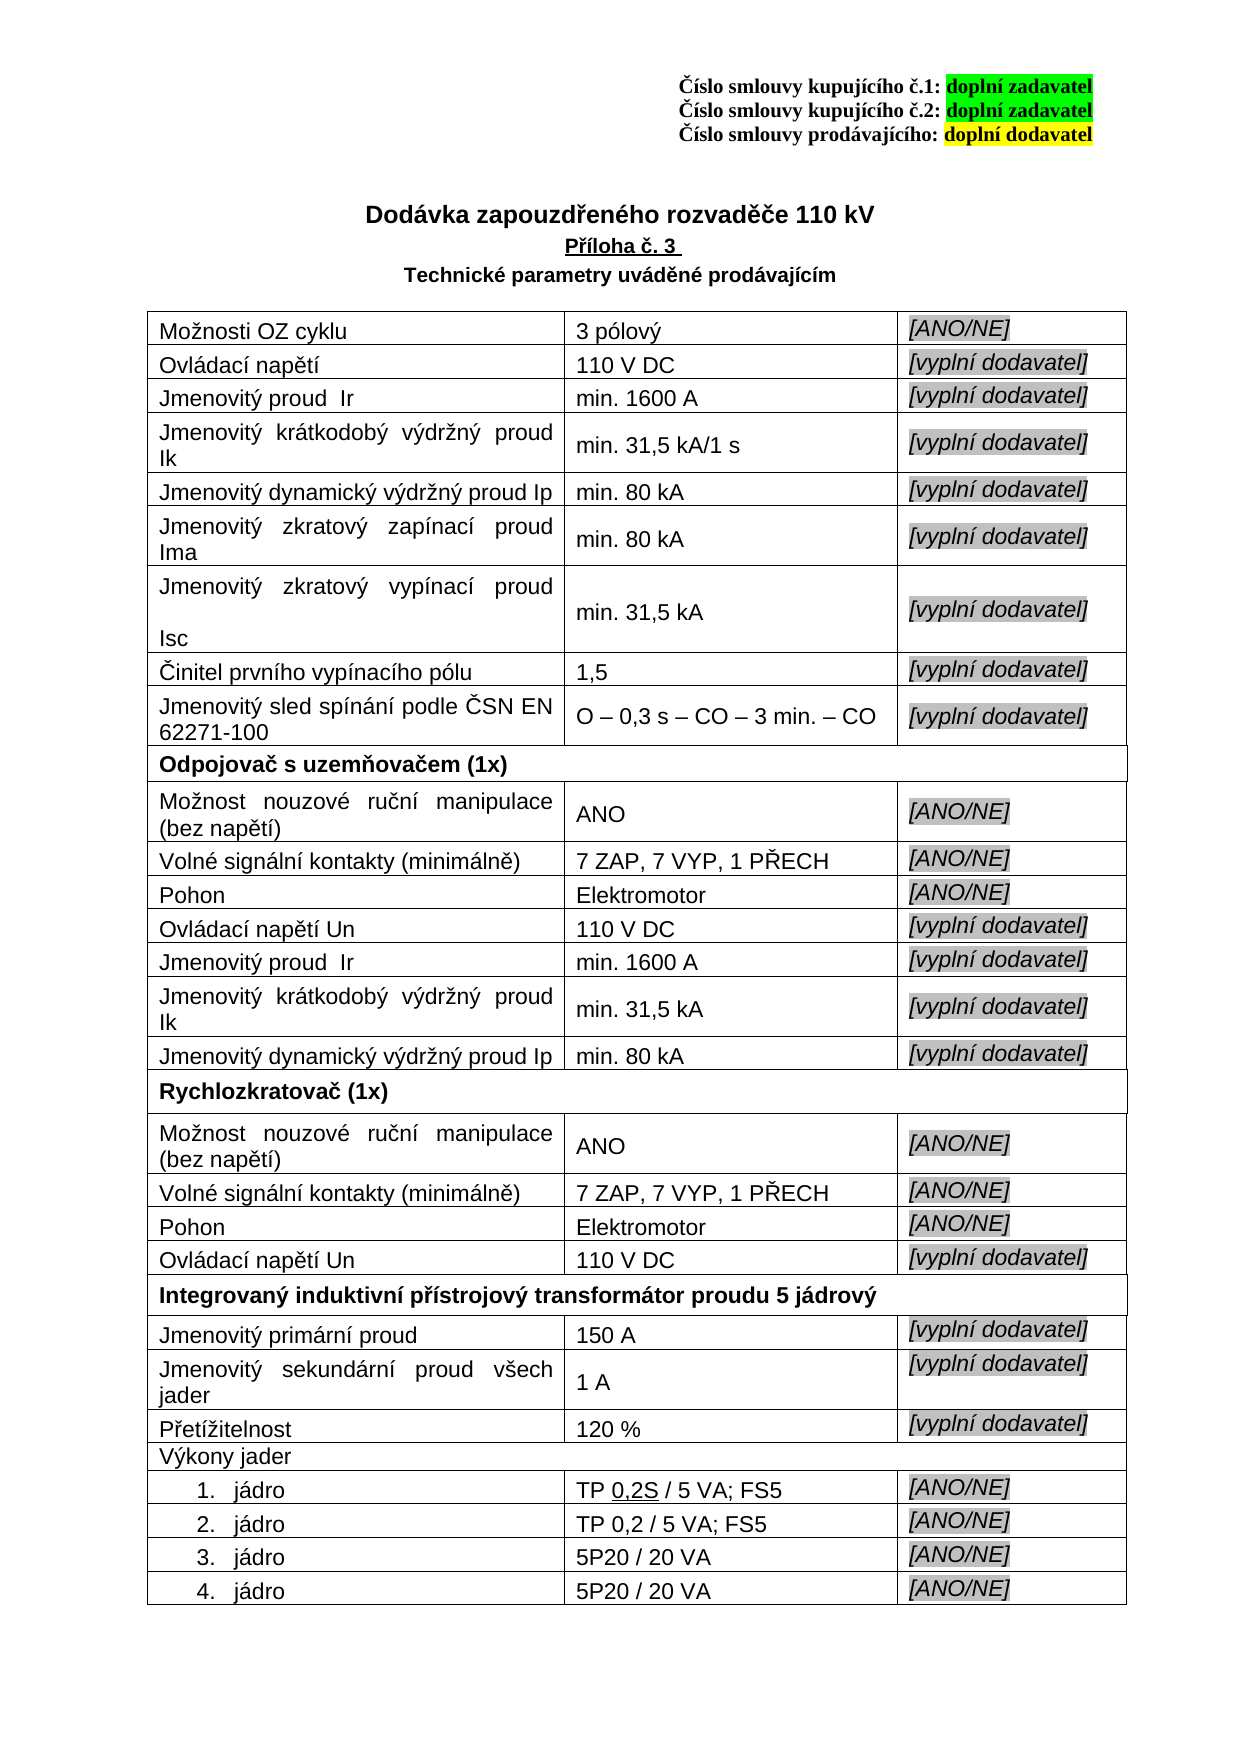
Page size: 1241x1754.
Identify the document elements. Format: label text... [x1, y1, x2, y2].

table_cell 110 V DC [565, 909, 897, 942]
table_cell [ANO/NE] [898, 1504, 1126, 1537]
table_cell min. 31,5 kA [565, 977, 897, 1036]
table_cell [ANO/NE] [898, 842, 1126, 875]
table_cell ANO [565, 1114, 897, 1173]
table_cell Integrovaný induktivní přístrojový transformátor proudu 5 jádrový [148, 1275, 1127, 1315]
table_cell [vyplní dodavatel] [898, 566, 1126, 652]
table_cell Elektromotor [565, 1207, 897, 1240]
table_cell Činitel prvního vypínacího pólu [148, 653, 564, 685]
table_cell Jmenovitý krátkodobý výdržný proud Ik [148, 413, 564, 472]
table_cell Ovládací napětí Un [148, 1241, 564, 1273]
table_cell [vyplní dodavatel] [898, 977, 1126, 1036]
table_cell [vyplní dodavatel] [898, 473, 1126, 505]
table_cell [vyplní dodavatel] [898, 345, 1126, 378]
table_cell [vyplní dodavatel] [898, 1410, 1126, 1442]
table_cell Elektromotor [565, 876, 897, 908]
table_cell [ANO/NE] [898, 876, 1126, 908]
table_cell 1,5 [565, 653, 897, 685]
table_cell [ANO/NE] [898, 312, 1126, 344]
table_cell Rychlozkratovač (1x) [148, 1070, 1127, 1113]
table_cell min. 80 kA [565, 473, 897, 505]
table_cell TP 0,2 / 5 VA; FS5 [565, 1504, 897, 1537]
table_cell 5P20 / 20 VA [565, 1538, 897, 1571]
table_cell Odpojovač s uzemňovačem (1x) [148, 746, 1127, 781]
table_cell jádro [148, 1572, 564, 1604]
table_cell [vyplní dodavatel] [898, 686, 1126, 745]
table_cell [vyplní dodavatel] [898, 653, 1126, 685]
table_cell [vyplní dodavatel] [898, 943, 1126, 976]
table_cell Ovládací napětí Un [148, 909, 564, 942]
table_cell [vyplní dodavatel] [898, 506, 1126, 565]
table_cell [vyplní dodavatel] [898, 1350, 1126, 1409]
table_cell Jmenovitý zkratový zapínací proud Ima [148, 506, 564, 565]
table_cell Jmenovitý sled spínání podle ČSN EN 62271-100 [148, 686, 564, 745]
table_cell 1 A [565, 1350, 897, 1409]
table_cell 110 V DC [565, 345, 897, 378]
table_cell jádro [148, 1471, 564, 1503]
table_cell Ovládací napětí [148, 345, 564, 378]
table_cell Jmenovitý sekundární proud všech jader [148, 1350, 564, 1409]
table_cell Možnost nouzové ruční manipulace (bez napětí) [148, 1114, 564, 1173]
table_cell jádro [148, 1538, 564, 1571]
table_cell min. 80 kA [565, 506, 897, 565]
table_cell [ANO/NE] [898, 1572, 1126, 1604]
table_cell 110 V DC [565, 1241, 897, 1273]
table_cell O – 0,3 s – CO – 3 min. – CO [565, 686, 897, 745]
table_cell 3 pólový [565, 312, 897, 344]
table_cell Volné signální kontakty (minimálně) [148, 1174, 564, 1206]
table_cell [vyplní dodavatel] [898, 379, 1126, 412]
table_cell Jmenovitý primární proud [148, 1316, 564, 1349]
table_cell Možnosti OZ cyklu [148, 312, 564, 344]
table_cell [vyplní dodavatel] [898, 909, 1126, 942]
table_cell min. 1600 A [565, 943, 897, 976]
table_cell Jmenovitý dynamický výdržný proud Ip [148, 1037, 564, 1069]
table_cell Pohon [148, 1207, 564, 1240]
table_cell 5P20 / 20 VA [565, 1572, 897, 1604]
table_cell 7 ZAP, 7 VYP, 1 PŘECH [565, 842, 897, 875]
table_cell Jmenovitý zkratový vypínací proud Isc [148, 566, 564, 652]
table_cell min. 31,5 kA/1 s [565, 413, 897, 472]
table_cell min. 1600 A [565, 379, 897, 412]
table_cell [vyplní dodavatel] [898, 1316, 1126, 1349]
table_cell [ANO/NE] [898, 1114, 1126, 1173]
table_cell 150 A [565, 1316, 897, 1349]
table_cell TP 0,2S / 5 VA; FS5 [565, 1471, 897, 1503]
table_cell [ANO/NE] [898, 1207, 1126, 1240]
table_cell Volné signální kontakty (minimálně) [148, 842, 564, 875]
table_cell Pohon [148, 876, 564, 908]
table_cell [ANO/NE] [898, 1174, 1126, 1206]
table_cell [vyplní dodavatel] [898, 1037, 1126, 1069]
table_cell Možnost nouzové ruční manipulace (bez napětí) [148, 782, 564, 841]
table_cell [vyplní dodavatel] [898, 413, 1126, 472]
table_cell [ANO/NE] [898, 1538, 1126, 1571]
table_cell Přetížitelnost [148, 1410, 564, 1442]
table_cell 120 % [565, 1410, 897, 1442]
table_cell [ANO/NE] [898, 1471, 1126, 1503]
table_cell min. 31,5 kA [565, 566, 897, 652]
table_cell [ANO/NE] [898, 782, 1126, 841]
table_cell Jmenovitý proud Ir [148, 379, 564, 412]
table_cell min. 80 kA [565, 1037, 897, 1069]
table_cell Jmenovitý proud Ir [148, 943, 564, 976]
table_cell Jmenovitý dynamický výdržný proud Ip [148, 473, 564, 505]
table_cell Výkony jader [148, 1443, 1126, 1470]
table_cell jádro [148, 1504, 564, 1537]
table_cell 7 ZAP, 7 VYP, 1 PŘECH [565, 1174, 897, 1206]
table_cell ANO [565, 782, 897, 841]
table_cell Jmenovitý krátkodobý výdržný proud Ik [148, 977, 564, 1036]
table_cell [vyplní dodavatel] [898, 1241, 1126, 1273]
